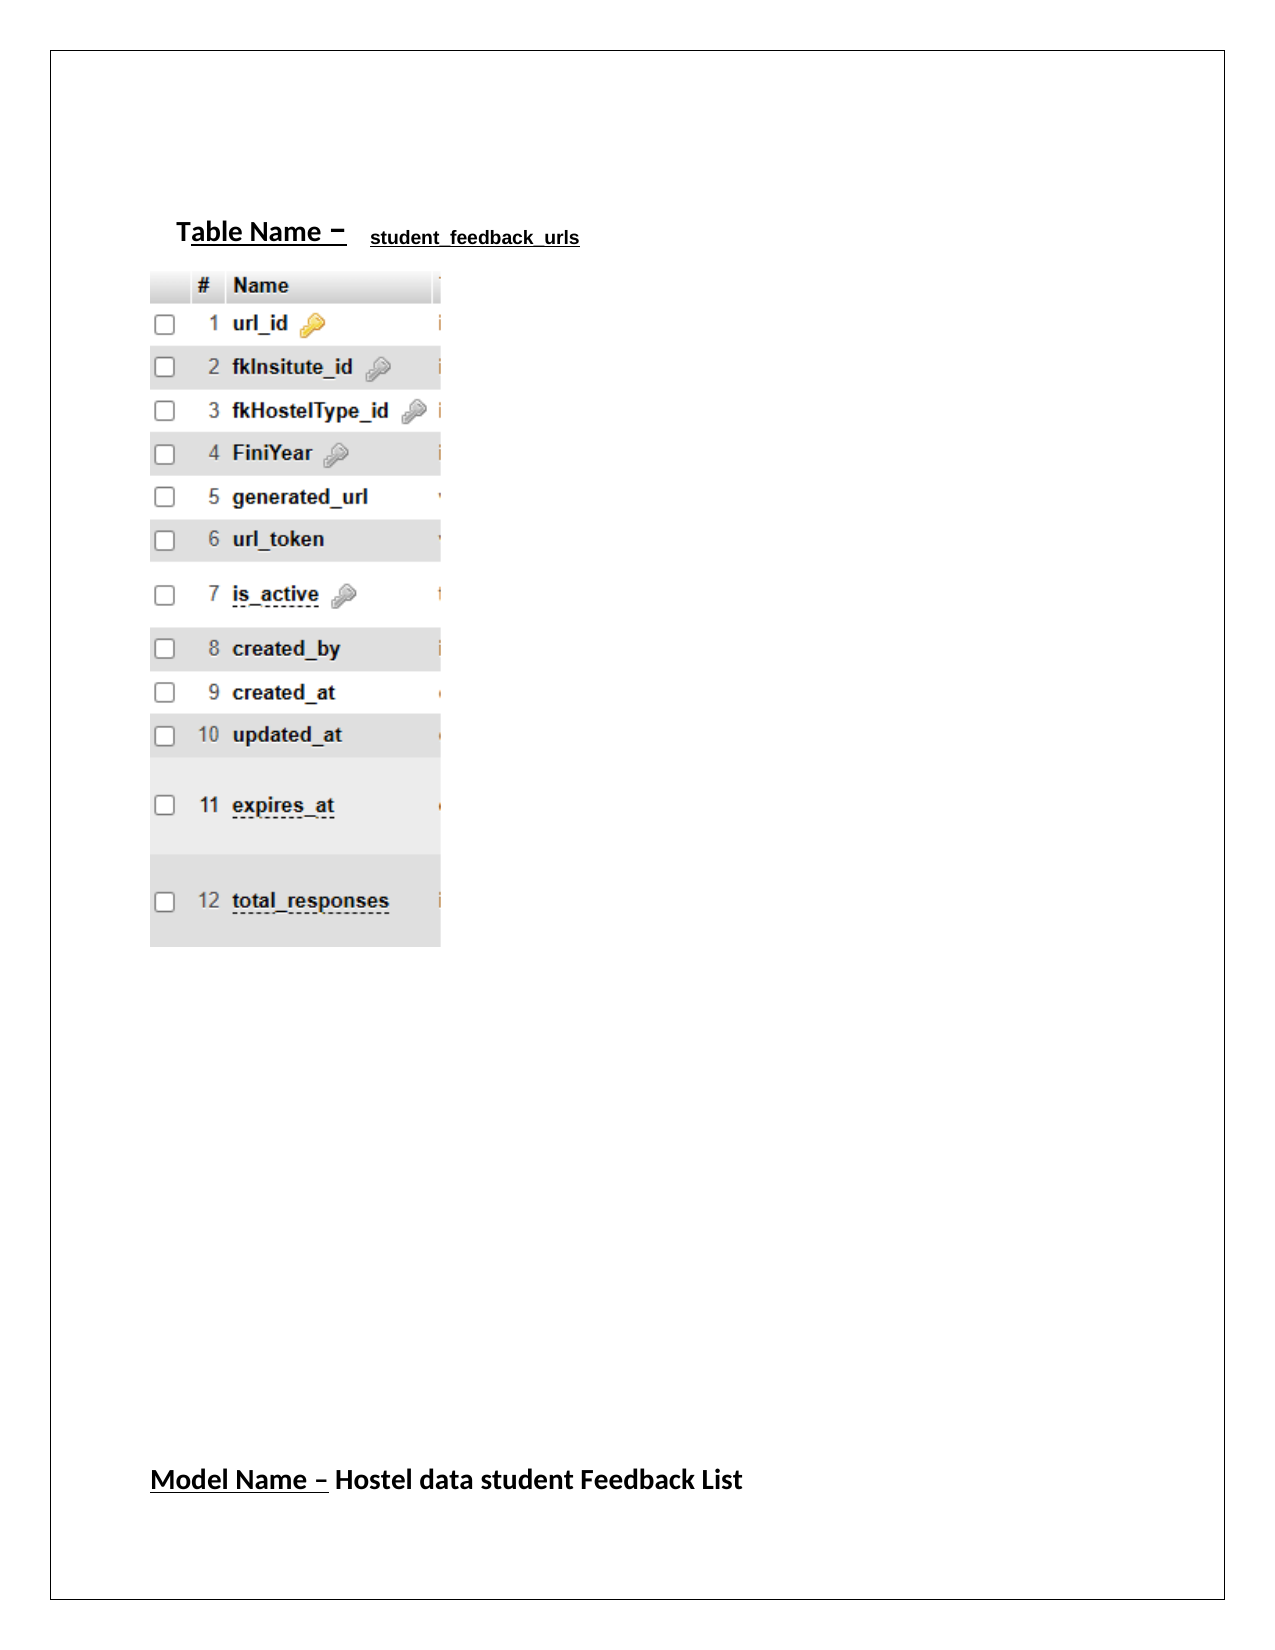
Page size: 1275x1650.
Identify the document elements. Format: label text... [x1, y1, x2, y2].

picture [150, 271, 441, 947]
text Table Name – student_feedback_urls [150, 205, 1125, 251]
text Model Name – Hostel data student Feedback List [150, 1461, 1125, 1497]
